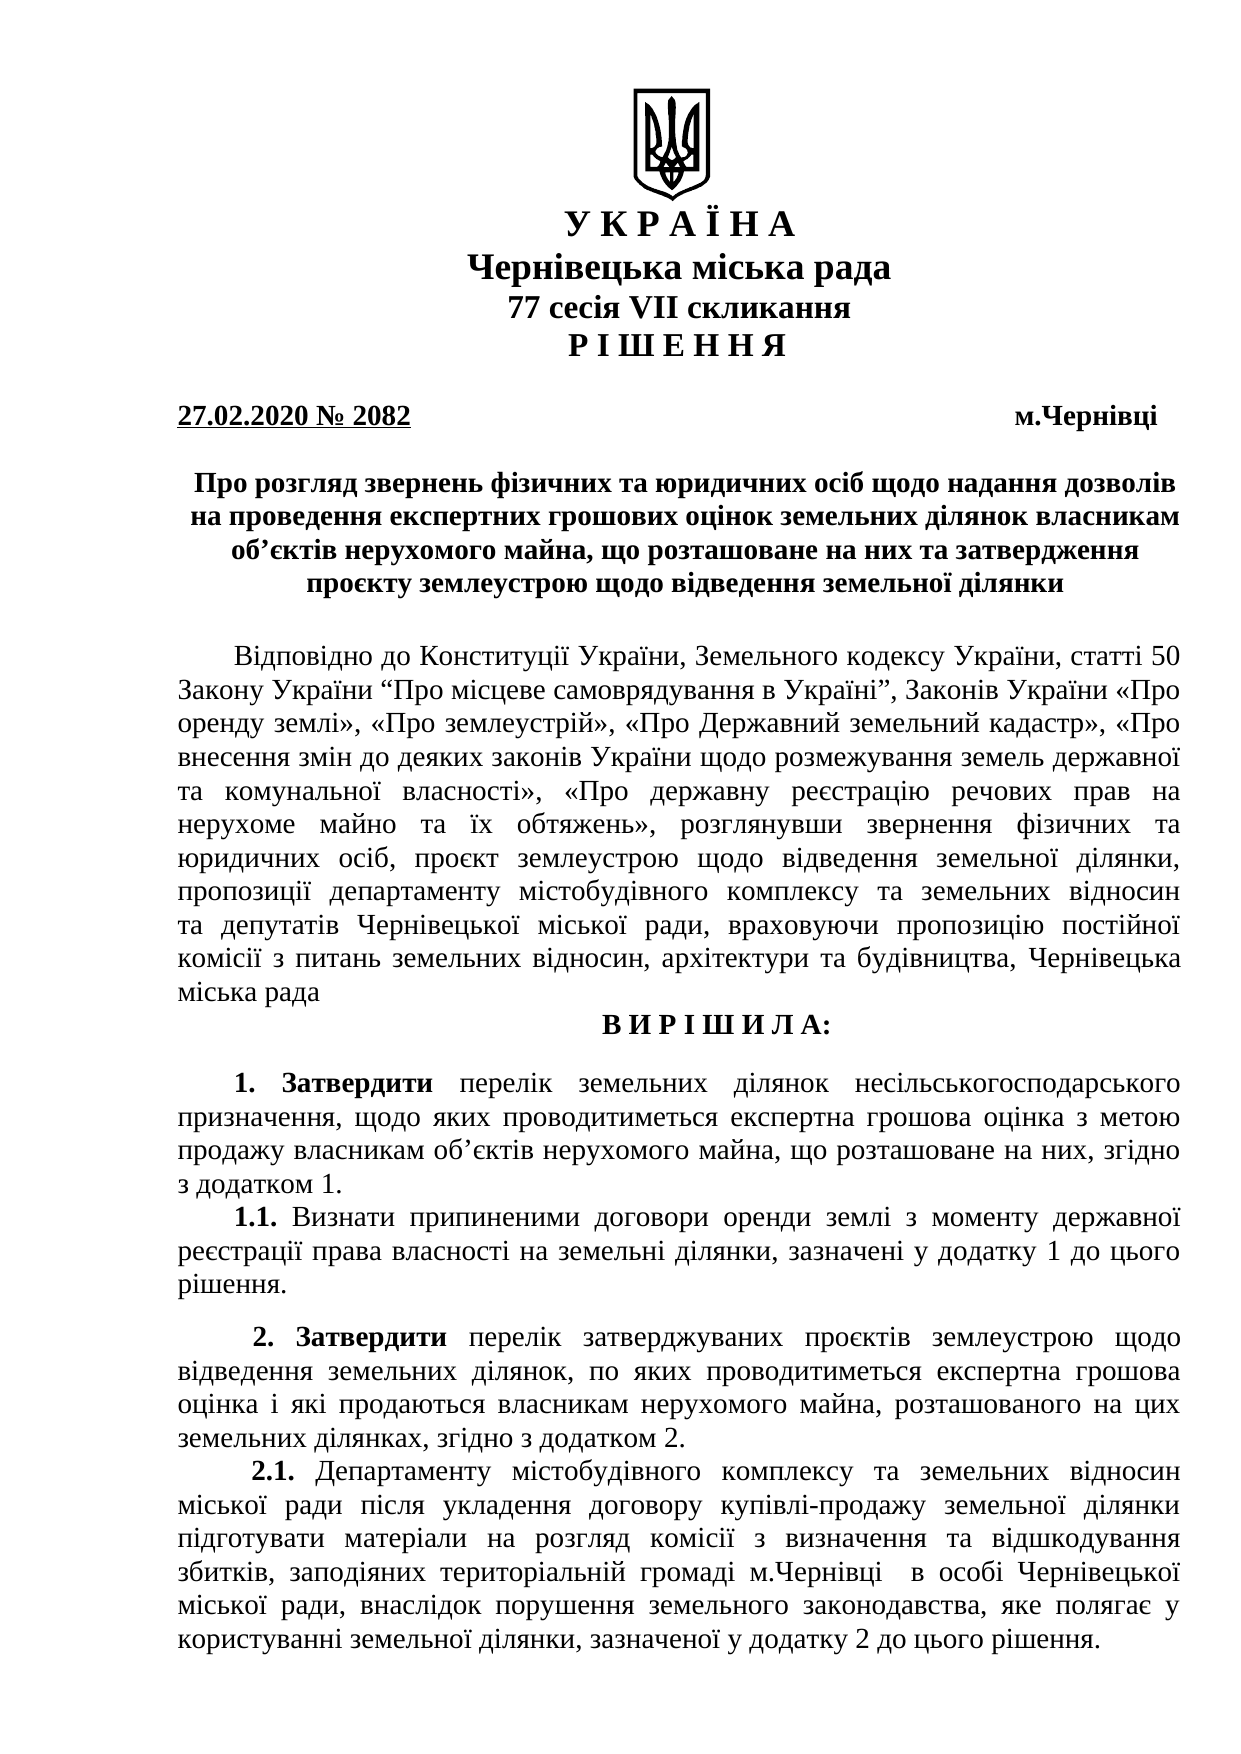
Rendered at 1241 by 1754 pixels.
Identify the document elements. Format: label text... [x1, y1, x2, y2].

text 1.1. Визнати припиненими договори оренди землі з моменту державної реєстрації права власності на земельні ділянки, зазначені у додатку 1 до цього рішення. [177, 1199, 1181, 1300]
text У К Р А Ї Н А [177, 201, 1181, 244]
text 1. Затвердити перелік земельних ділянок несільськогосподарського призначення, щодо яких проводитиметься експертна грошова оцінка з метою продажу власникам об’єктів нерухомого майна, що розташоване на них, згідно з додатком 1. [177, 1065, 1181, 1199]
text В И Р І Ш И Л А: [177, 1007, 1181, 1041]
text 77 сесія VІІ скликання [177, 287, 1181, 326]
text Чернівецька міська рада [177, 244, 1181, 287]
text 2. Затвердити перелік затверджуваних проєктів землеустрою щодо відведення земельних ділянок, по яких проводитиметься експертна грошова оцінка і які продаються власникам нерухомого майна, розташованого на цих земельних ділянках, згідно з додатком 2. [177, 1319, 1181, 1453]
subtitle Р І Ш Е Н Н Я [177, 326, 1176, 364]
text Відповідно до Конституції України, Земельного кодексу України, статті 50 Закону України “Про місцеве самоврядування в Україні”, Законів України «Про оренду землі», «Про землеустрій», «Про Державний земельний кадастр», «Про внесення змін до деяких законів України щодо розмежування земель державної та комунальної власності», «Про державну реєстрацію речових прав на нерухоме майно та їх обтяжень», розглянувши звернення фізичних та юридичних осіб, проєкт землеустрою щодо відведення земельної ділянки, пропозиції департаменту містобудівного комплексу та земельних відносин та депутатів Чернівецької міської ради, враховуючи пропозицію постійної комісії з питань земельних відносин, архітектури та будівництва, Чернівецька міська рада [177, 638, 1181, 1007]
text 2.1. Департаменту містобудівного комплексу та земельних відносин міської ради після укладення договору купівлі-продажу земельної ділянки підготувати матеріали на розгляд комісії з визначення та відшкодування збитків, заподіяних територіальній громаді м.Чернівці в особі Чернівецької міської ради, внаслідок порушення земельного законодавства, яке полягає у користуванні земельної ділянки, зазначеної у додатку 2 до цього рішення. [177, 1453, 1181, 1654]
text 27.02.2020 № 2082 м.Чернівці [177, 398, 1181, 431]
table_header Про розгляд звернень фізичних та юридичних осіб щодо надання дозволів на проведення експертних грошових оцінок земельних ділянок власникам об’єктів нерухомого майна, що розташоване на них та затвердження проєкту землеустрою щодо відведення земельної ділянки [189, 465, 1182, 599]
